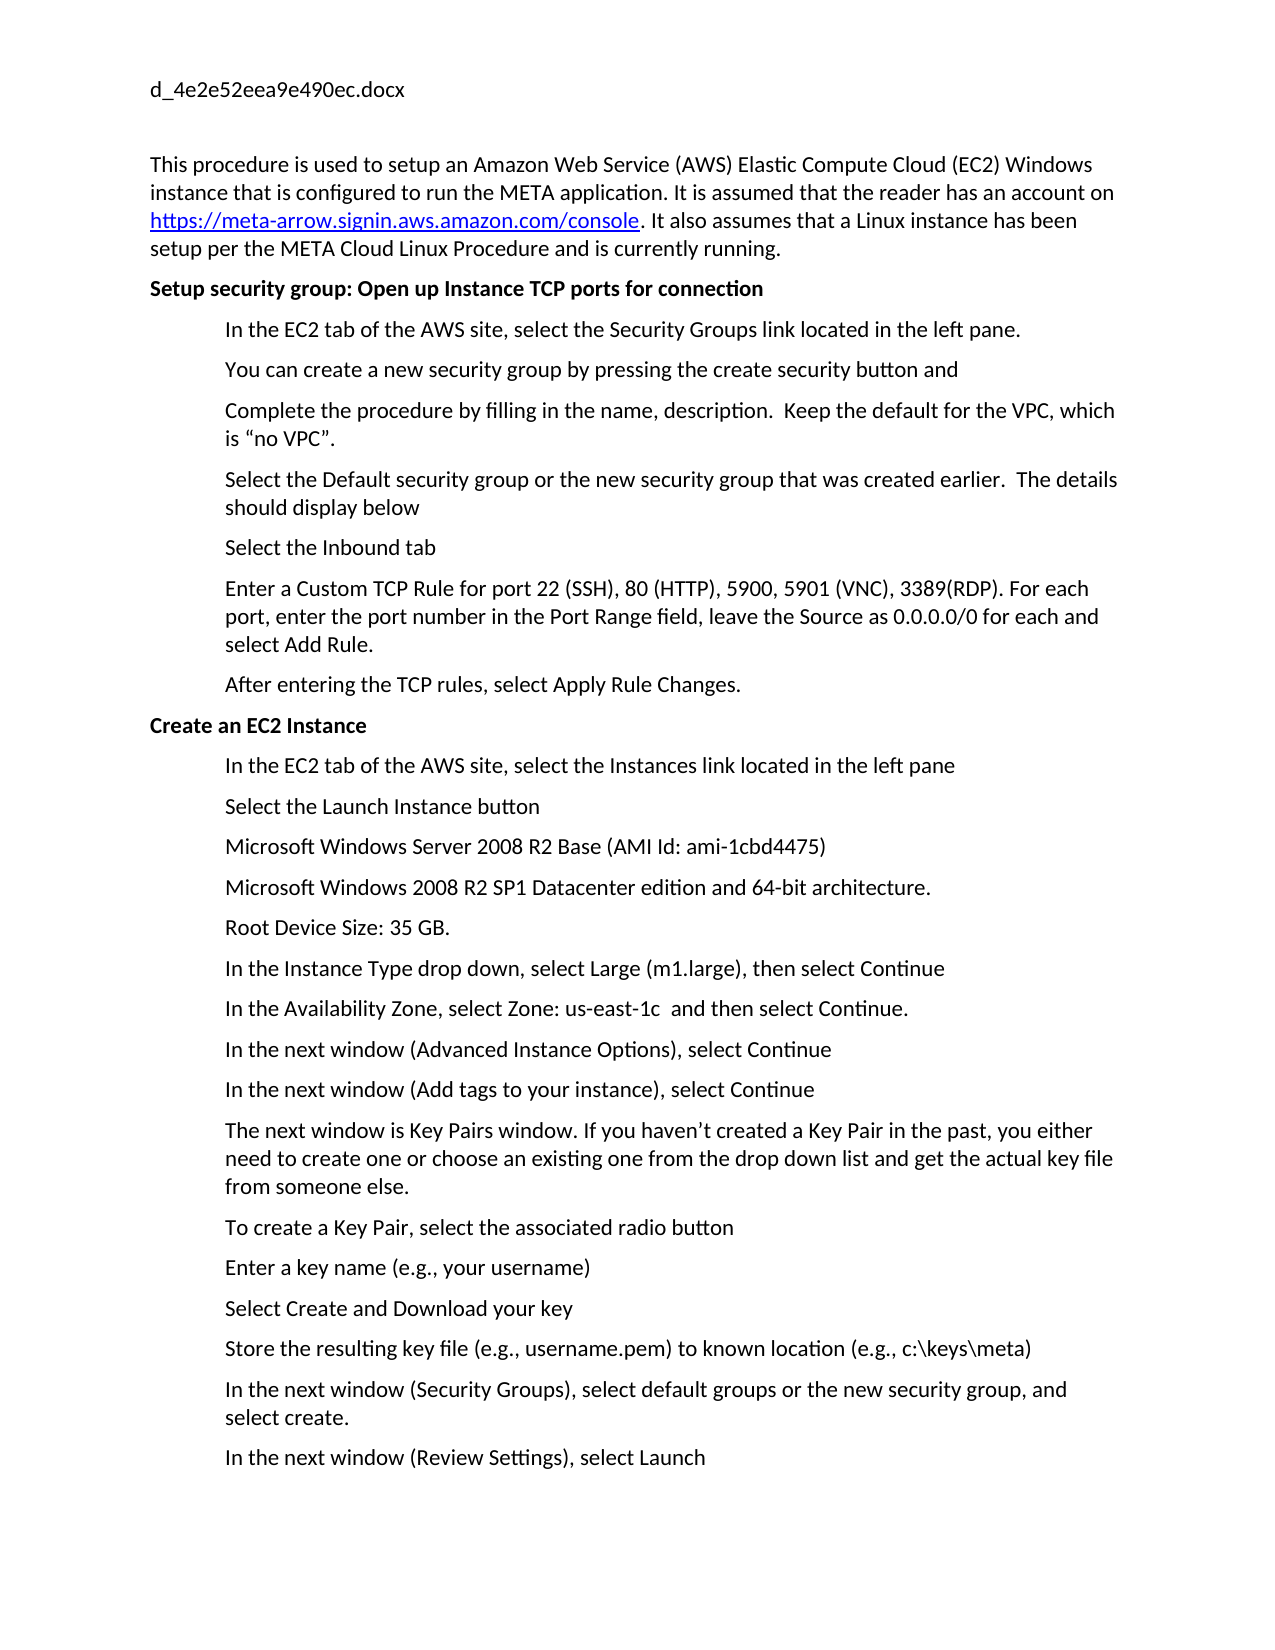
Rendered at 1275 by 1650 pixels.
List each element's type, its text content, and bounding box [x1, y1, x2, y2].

text Select the Inbound tab [225, 533, 1125, 561]
text Setup security group: Open up Instance TCP ports for connection [150, 274, 1125, 303]
text Microsoft Windows 2008 R2 SP1 Datacenter edition and 64-bit architecture. [225, 873, 1125, 901]
text In the next window (Review Settings), select Launch [225, 1443, 1125, 1471]
text Create an EC2 Instance [150, 711, 1125, 739]
text Select the Launch Instance button [225, 792, 1125, 820]
text Enter a Custom TCP Rule for port 22 (SSH), 80 (HTTP), 5900, 5901 (VNC), 3389(RDP). For each port, enter the port number in the Port Range field, leave the Source as 0.0.0.0/0 for each and select Add Rule. [225, 574, 1125, 658]
text In the Availability Zone, select Zone: us-east-1c and then select Continue. [225, 994, 1125, 1022]
text In the next window (Add tags to your instance), select Continue [225, 1076, 1125, 1103]
text In the next window (Security Groups), select default groups or the new security group, and select create. [225, 1375, 1125, 1431]
text In the EC2 tab of the AWS site, select the Instances link located in the left pane [225, 751, 1125, 779]
text Complete the procedure by filling in the name, description. Keep the default for the VPC, which is “no VPC”. [225, 396, 1125, 452]
text In the EC2 tab of the AWS site, select the Security Groups link located in the left pane. [225, 315, 1125, 343]
text In the Instance Type drop down, select Large (m1.large), then select Continue [225, 954, 1125, 982]
text In the next window (Advanced Instance Options), select Continue [225, 1035, 1125, 1063]
text Select Create and Download your key [225, 1294, 1125, 1322]
text After entering the TCP rules, select Apply Rule Changes. [225, 670, 1125, 698]
text Store the resulting key file (e.g., username.pem) to known location (e.g., c:\keys\meta) [225, 1334, 1125, 1362]
text To create a Key Pair, select the associated radio button [225, 1213, 1125, 1241]
text You can create a new security group by pressing the create security button and [225, 356, 1125, 384]
text Root Device Size: 35 GB. [225, 913, 1125, 941]
text The next window is Key Pairs window. If you haven’t created a Key Pair in the past, you either need to create one or choose an existing one from the drop down list and get the actual key file from someone else. [225, 1116, 1125, 1200]
text This procedure is used to setup an Amazon Web Service (AWS) Elastic Compute Cloud (EC2) Windows instance that is configured to run the META application. It is assumed that the reader has an account on https://meta-arrow.signin.aws.amazon.com/console. It also assumes that a Linux instance has been setup per the META Cloud Linux Procedure and is currently running. [150, 150, 1125, 262]
text Select the Default security group or the new security group that was created earlier. The details should display below [225, 465, 1125, 521]
text Enter a key name (e.g., your username) [225, 1253, 1125, 1281]
text Microsoft Windows Server 2008 R2 Base (AMI Id: ami-1cbd4475) [225, 832, 1125, 860]
